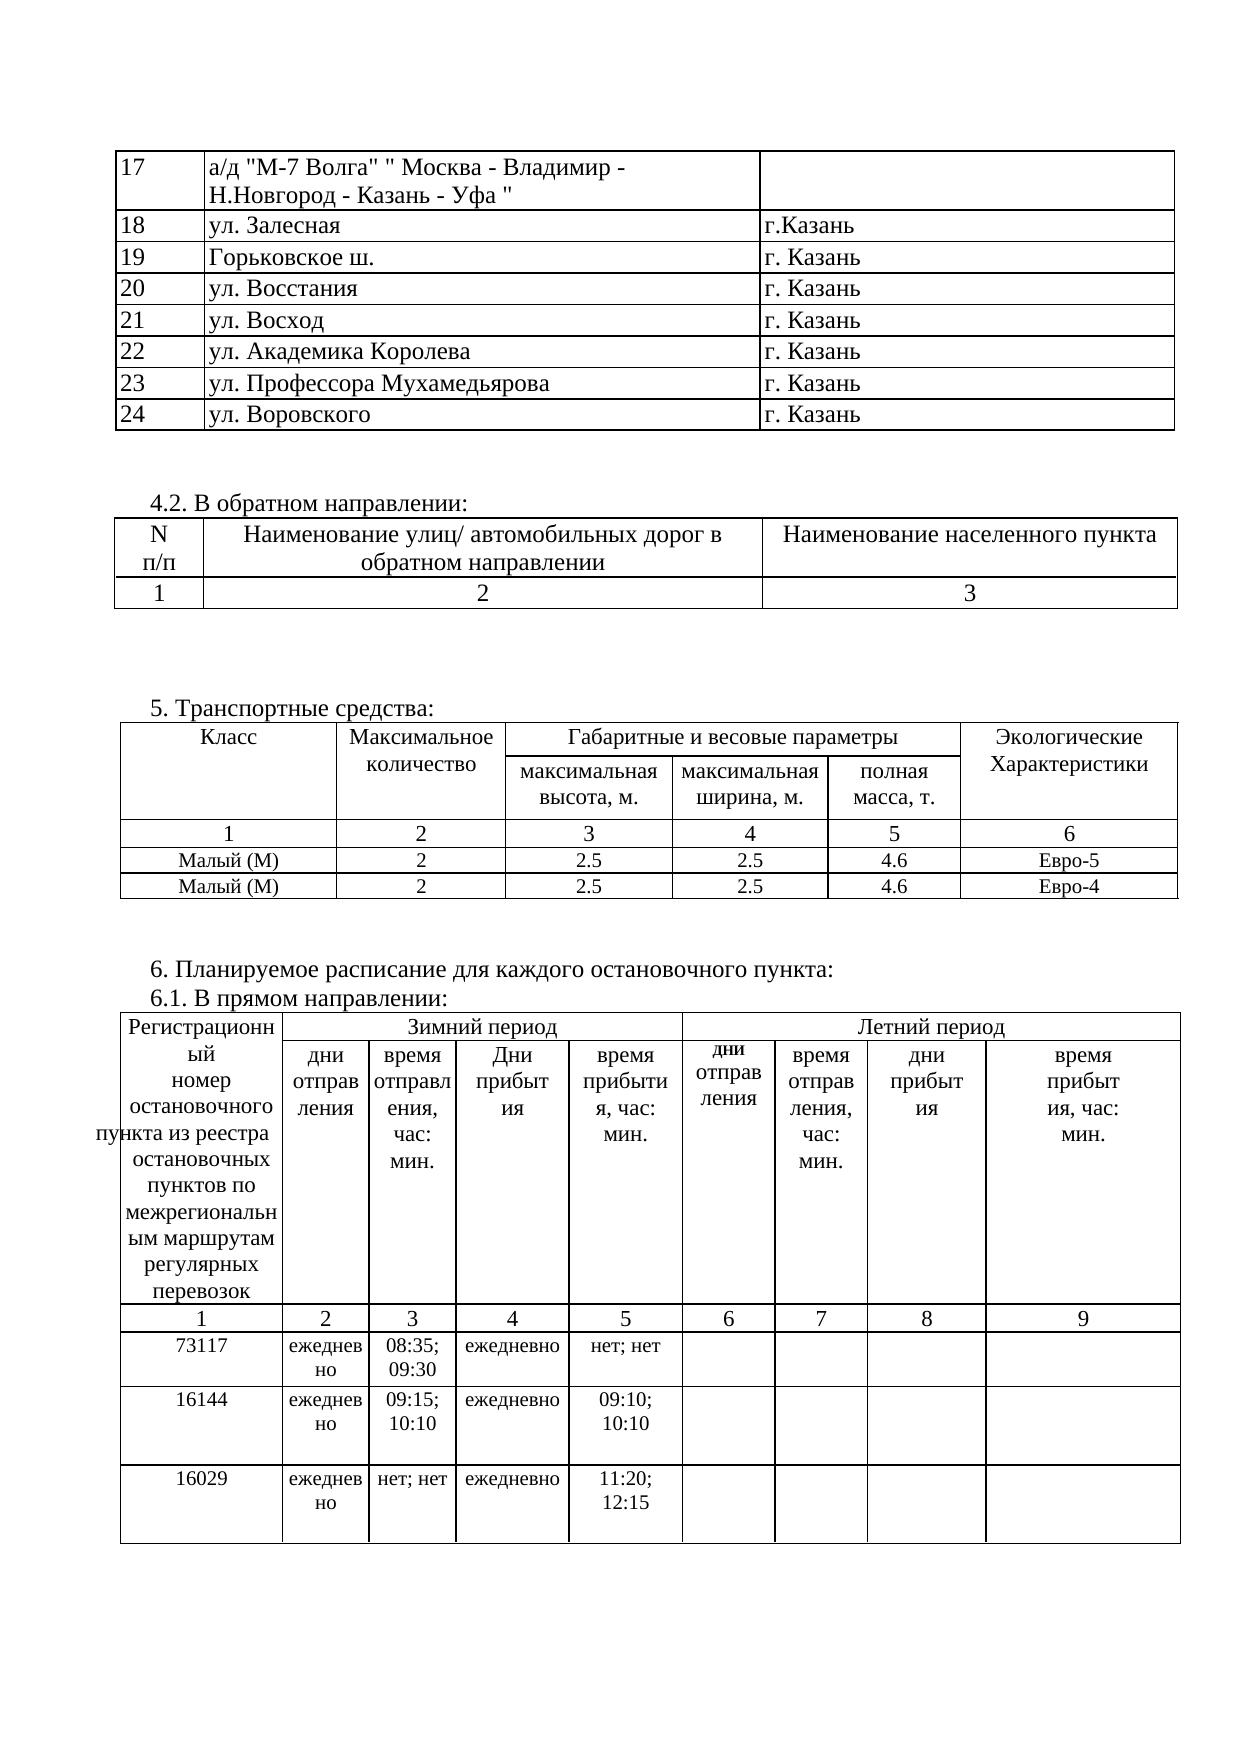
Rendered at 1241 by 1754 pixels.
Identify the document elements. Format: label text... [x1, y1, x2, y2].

table_cell [683, 1333, 774, 1386]
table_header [121, 1013, 282, 1303]
table_cell 21 [117, 305, 204, 335]
table_cell время прибыт ия, час: мин. [987, 1041, 1180, 1303]
table_cell г. Казань [761, 305, 1174, 335]
table_cell [987, 1466, 1180, 1542]
table_cell 09:10; 10:10 [570, 1387, 682, 1464]
table_cell 2 [283, 1305, 368, 1331]
table_cell 6 [683, 1305, 774, 1331]
table_cell 2.5 [673, 874, 827, 898]
table_cell 20 [117, 274, 204, 303]
table_cell 2 [204, 578, 762, 608]
table_cell ул. Залесная [205, 211, 759, 241]
table_cell Евро-4 [961, 874, 1177, 898]
table_cell ул. Профессора Мухамедьярова [205, 368, 759, 398]
table_cell ДНИ отправ ления [683, 1041, 774, 1303]
table_cell ул. Академика Королева [205, 337, 759, 366]
table_cell [761, 152, 1174, 209]
table_cell дни отправ ления [283, 1041, 368, 1303]
table_cell 11:20; 12:15 [570, 1466, 682, 1542]
table_cell Малый (М) [121, 848, 336, 872]
table_cell 7 [776, 1305, 867, 1331]
table_header Наименование населенного пункта [763, 519, 1177, 576]
table_cell [776, 1466, 867, 1542]
text 5. Транспортные средства: [150, 693, 1090, 722]
table_cell [987, 1387, 1180, 1464]
table_cell 3 [506, 820, 672, 846]
table_header N п/п [115, 519, 203, 576]
table_cell г. Казань [761, 337, 1174, 366]
table_header Экологические Характеристики [961, 723, 1177, 818]
table_cell ежедневно [457, 1333, 568, 1386]
table_cell 3 [763, 576, 1177, 608]
table_cell 2.5 [673, 848, 827, 872]
table_cell дни прибыт ия [868, 1041, 985, 1303]
table_cell 2 [337, 820, 505, 846]
text 4.2. В обратном направлении: [150, 488, 1090, 517]
table_cell 73117 [121, 1333, 282, 1386]
table_cell ул. Восход [205, 305, 759, 335]
text 6.1. В прямом направлении: [150, 983, 1090, 1012]
table_cell полная масса, т. [829, 757, 960, 818]
table_cell нет; нет [570, 1333, 682, 1386]
table_cell [776, 1333, 867, 1386]
table_cell время отправл ения, час: мин. [370, 1041, 455, 1303]
table_cell ежедневно [457, 1387, 568, 1464]
table_cell 6 [961, 820, 1177, 846]
table_cell нет; нет [370, 1466, 455, 1542]
table_cell 2 [337, 848, 505, 872]
table_header Летний период [683, 1013, 1180, 1040]
table_cell ежедневно [283, 1466, 368, 1542]
table_cell 4.6 [829, 848, 960, 872]
table_cell г.Казань [761, 211, 1174, 241]
table_header Зимний период [283, 1013, 682, 1040]
table_cell г. Казань [761, 242, 1174, 272]
table_cell г. Казань [761, 368, 1174, 398]
table_cell [683, 1466, 774, 1542]
table_cell г. Казань [761, 274, 1174, 303]
table_cell [868, 1333, 985, 1386]
table_cell 1 [121, 820, 336, 846]
table_cell [683, 1387, 774, 1464]
table_cell 18 [117, 211, 204, 241]
table_cell 24 [117, 400, 204, 429]
table_header Габаритные и весовые параметры [506, 723, 960, 755]
table_cell [776, 1387, 867, 1464]
table_cell 4 [673, 820, 827, 846]
table_cell [987, 1333, 1180, 1386]
table_cell 9 [987, 1305, 1180, 1331]
table_cell максимальная высота, м. [506, 757, 672, 818]
table_cell ежедневно [283, 1387, 368, 1464]
table_cell 19 [117, 242, 204, 272]
table_cell 2.5 [506, 874, 672, 898]
table_cell время прибыти я, час: мин. [570, 1041, 682, 1303]
table_cell ежедневно [283, 1333, 368, 1386]
table_cell Дни прибыт ия [457, 1041, 568, 1303]
table_cell 16144 [121, 1387, 282, 1464]
table_cell 3 [370, 1305, 455, 1331]
table_cell а/д "М-7 Волга" " Москва - Владимир - Н.Новгород - Казань - Уфа " [205, 152, 759, 209]
table_cell 5 [829, 820, 960, 846]
table_cell Горьковское ш. [205, 242, 759, 272]
table_cell 4.6 [829, 874, 960, 898]
table_cell Евро-5 [961, 848, 1177, 872]
table_cell 5 [570, 1305, 682, 1331]
table_cell 23 [117, 368, 204, 398]
table_cell 16029 [121, 1466, 282, 1542]
table_header Наименование улиц/ автомобильных дорог в обратном направлении [204, 519, 762, 576]
table_cell 4 [457, 1305, 568, 1331]
table_cell 2.5 [506, 848, 672, 872]
table_cell 08:35; 09:30 [370, 1333, 455, 1386]
table_cell 22 [117, 337, 204, 366]
table_header Класс [121, 723, 336, 818]
table_cell 1 [121, 1305, 282, 1331]
table_cell 09:15; 10:10 [370, 1387, 455, 1464]
table_cell ул. Воровского [205, 400, 759, 429]
table_cell г. Казань [761, 400, 1174, 429]
table_header Максимальное количество [337, 723, 505, 818]
table_cell 17 [117, 152, 204, 209]
table_cell ул. Восстания [205, 274, 759, 303]
table_cell 1 [115, 577, 203, 608]
table_cell [868, 1466, 985, 1542]
table_cell [868, 1387, 985, 1464]
table_cell Малый (М) [121, 874, 336, 898]
table_cell максимальная ширина, м. [673, 757, 827, 818]
table_cell ежедневно [457, 1466, 568, 1542]
table_cell время отправ ления, час: мин. [776, 1041, 867, 1303]
table_cell 8 [868, 1305, 985, 1331]
table_cell 2 [337, 874, 505, 898]
text 6. Планируемое расписание для каждого остановочного пункта: [150, 954, 1090, 983]
